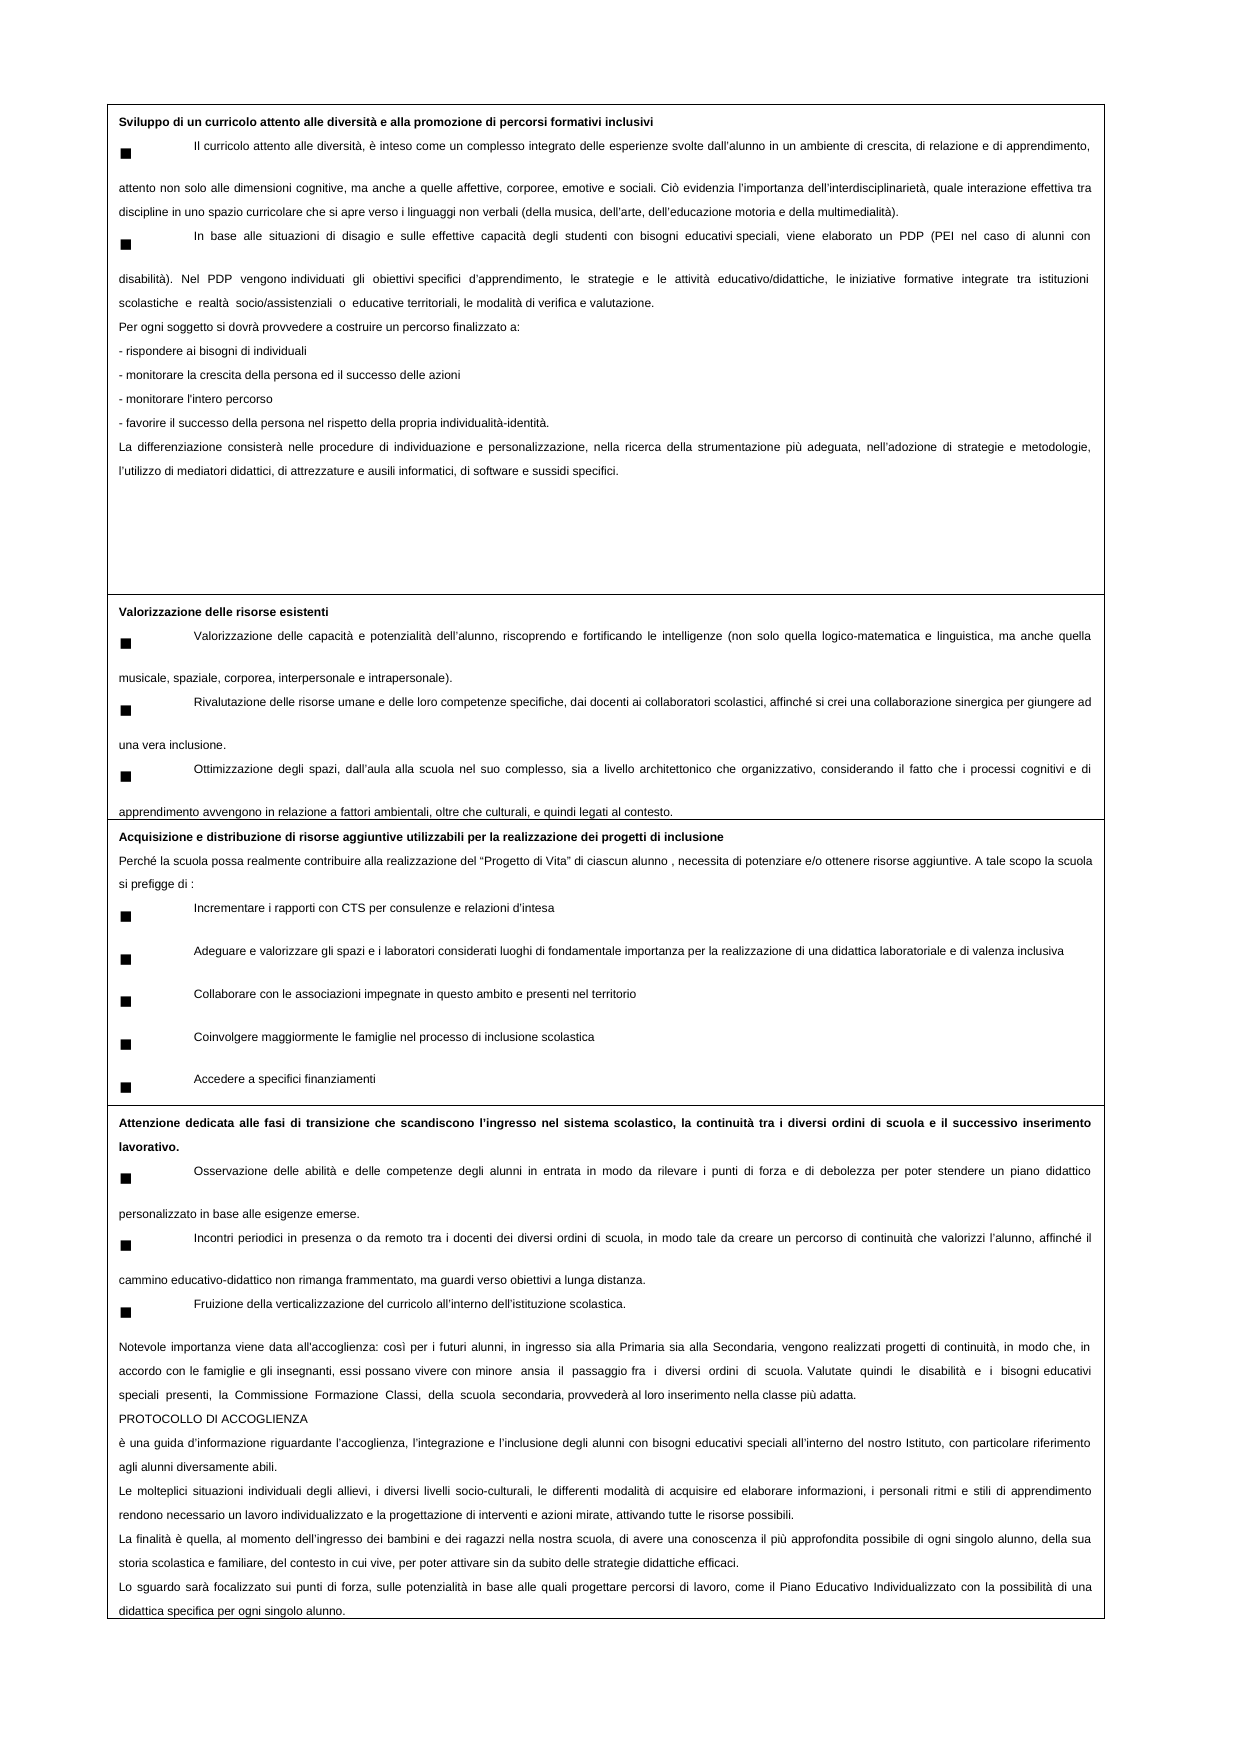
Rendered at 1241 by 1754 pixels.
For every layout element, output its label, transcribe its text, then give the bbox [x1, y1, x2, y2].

table_cell Sviluppo di un curricolo attento alle diversità e alla promozione di percorsi formativi inclusivi Il curricolo attento alle diversità, è inteso come un complesso integrato delle esperienze svolte dall’alunno in un ambiente di crescita, di relazione e di apprendimento, attento non solo alle dimensioni cognitive, ma anche a quelle affettive, corporee, emotive e sociali. Ciò evidenzia l’importanza dell’interdisciplinarietà, quale interazione effettiva tra discipline in uno spazio curricolare che si apre verso i linguaggi non verbali (della musica, dell’arte, dell’educazione motoria e della multimedialità). In base alle situazioni di disagio e sulle effettive capacità degli studenti con bisogni educativi speciali, viene elaborato un PDP (PEI nel caso di alunni con disabilità). Nel PDP vengono individuati gli obiettivi specifici d’apprendimento, le strategie e le attività educativo/didattiche, le iniziative formative integrate tra istituzioni scolastiche e realtà socio/assistenziali o educative territoriali, le modalità di verifica e valutazione. Per ogni soggetto si dovrà provvedere a costruire un percorso finalizzato a: - rispondere ai bisogni di individuali - monitorare la crescita della persona ed il successo delle azioni - monitorare l'intero percorso - favorire il successo della persona nel rispetto della propria individualità-identità. La differenziazione consisterà nelle procedure di individuazione e personalizzazione, nella ricerca della strumentazione più adeguata, nell’adozione di strategie e metodologie, l’utilizzo di mediatori didattici, di attrezzature e ausili informatici, di software e sussidi specifici. [108, 105, 1104, 593]
table_cell Acquisizione e distribuzione di risorse aggiuntive utilizzabili per la realizzazione dei progetti di inclusione Perché la scuola possa realmente contribuire alla realizzazione del “Progetto di Vita” di ciascun alunno , necessita di potenziare e/o ottenere risorse aggiuntive. A tale scopo la scuola si prefigge di : Incrementare i rapporti con CTS per consulenze e relazioni d’intesa Adeguare e valorizzare gli spazi e i laboratori considerati luoghi di fondamentale importanza per la realizzazione di una didattica laboratoriale e di valenza inclusiva Collaborare con le associazioni impegnate in questo ambito e presenti nel territorio Coinvolgere maggiormente le famiglie nel processo di inclusione scolastica Accedere a specifici finanziamenti [108, 820, 1104, 1105]
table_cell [108, 1106, 1104, 1617]
table_cell Valorizzazione delle risorse esistenti Valorizzazione delle capacità e potenzialità dell’alunno, riscoprendo e fortificando le intelligenze (non solo quella logico-matematica e linguistica, ma anche quella musicale, spaziale, corporea, interpersonale e intrapersonale). Rivalutazione delle risorse umane e delle loro competenze specifiche, dai docenti ai collaboratori scolastici, affinché si crei una collaborazione sinergica per giungere ad una vera inclusione. Ottimizzazione degli spazi, dall’aula alla scuola nel suo complesso, sia a livello architettonico che organizzativo, considerando il fatto che i processi cognitivi e di apprendimento avvengono in relazione a fattori ambientali, oltre che culturali, e quindi legati al contesto. [108, 595, 1104, 818]
